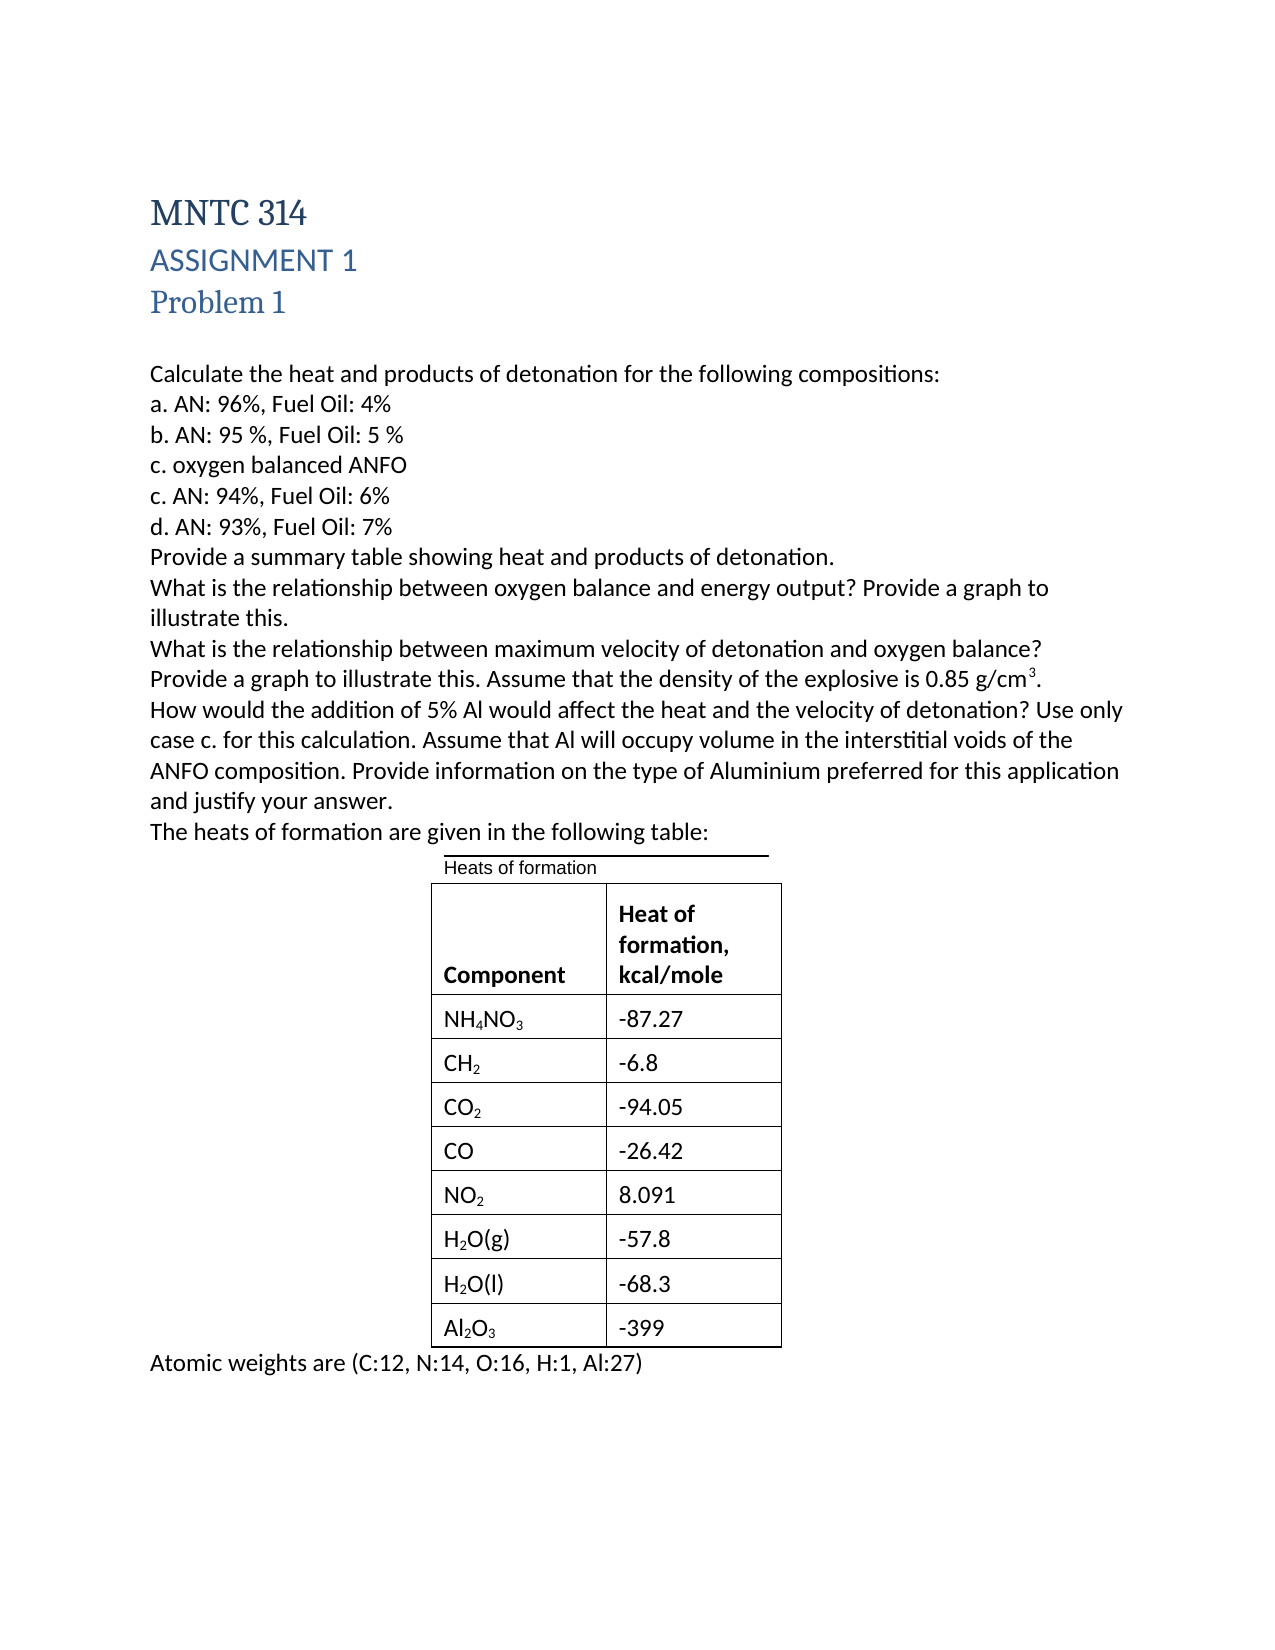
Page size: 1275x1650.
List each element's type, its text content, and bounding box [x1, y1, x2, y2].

subtitle MNTC 314 [150, 192, 1125, 235]
table_header Heats of formation [431, 846, 781, 883]
text The heats of formation are given in the following table: [150, 816, 1125, 846]
text What is the relationship between maximum velocity of detonation and oxygen balance? Provide a graph to illustrate this. Assume that the density of the explosive is 0.85 g/cm3. [150, 633, 1125, 694]
table_cell -94.05 [607, 1083, 781, 1126]
table_cell -6.8 [607, 1039, 781, 1082]
text a. AN: 96%, Fuel Oil: 4% [150, 389, 1125, 419]
text c. oxygen balanced ANFO [150, 450, 1125, 480]
table_cell -68.3 [607, 1259, 781, 1302]
text How would the addition of 5% Al would affect the heat and the velocity of detonation? Use only case c. for this calculation. Assume that Al will occupy volume in the interstitial voids of the ANFO composition. Provide information on the type of Aluminium preferred for this application and justify your answer. [150, 694, 1125, 816]
subtitle Problem 1 [150, 284, 1125, 322]
text d. AN: 93%, Fuel Oil: 7% [150, 511, 1125, 541]
table_cell H2O(g) [432, 1215, 606, 1258]
table_cell Heat of formation, kcal/mole [607, 884, 781, 994]
text Atomic weights are (C:12, N:14, O:16, H:1, Al:27) [150, 1347, 1125, 1378]
table_cell NH4NO3 [432, 995, 606, 1038]
subtitle ASSIGNMENT 1 [150, 239, 1125, 280]
table_cell -87.27 [607, 995, 781, 1038]
table_cell NO2 [432, 1171, 606, 1214]
text Calculate the heat and products of detonation for the following compositions: [150, 358, 1125, 389]
table_cell 8.091 [607, 1171, 781, 1214]
table_cell CO2 [432, 1083, 606, 1126]
text What is the relationship between oxygen balance and energy output? Provide a graph to illustrate this. [150, 572, 1125, 633]
table_cell Component [432, 884, 606, 994]
table_cell CH2 [432, 1039, 606, 1082]
table_cell CO [432, 1127, 606, 1170]
text Provide a summary table showing heat and products of detonation. [150, 541, 1125, 572]
table_cell -399 [607, 1304, 781, 1346]
text c. AN: 94%, Fuel Oil: 6% [150, 480, 1125, 511]
table_cell H2O(l) [432, 1259, 606, 1302]
table_cell -26.42 [607, 1127, 781, 1170]
table_cell -57.8 [607, 1215, 781, 1258]
table_cell Al2O3 [432, 1304, 606, 1346]
text b. AN: 95 %, Fuel Oil: 5 % [150, 419, 1125, 450]
